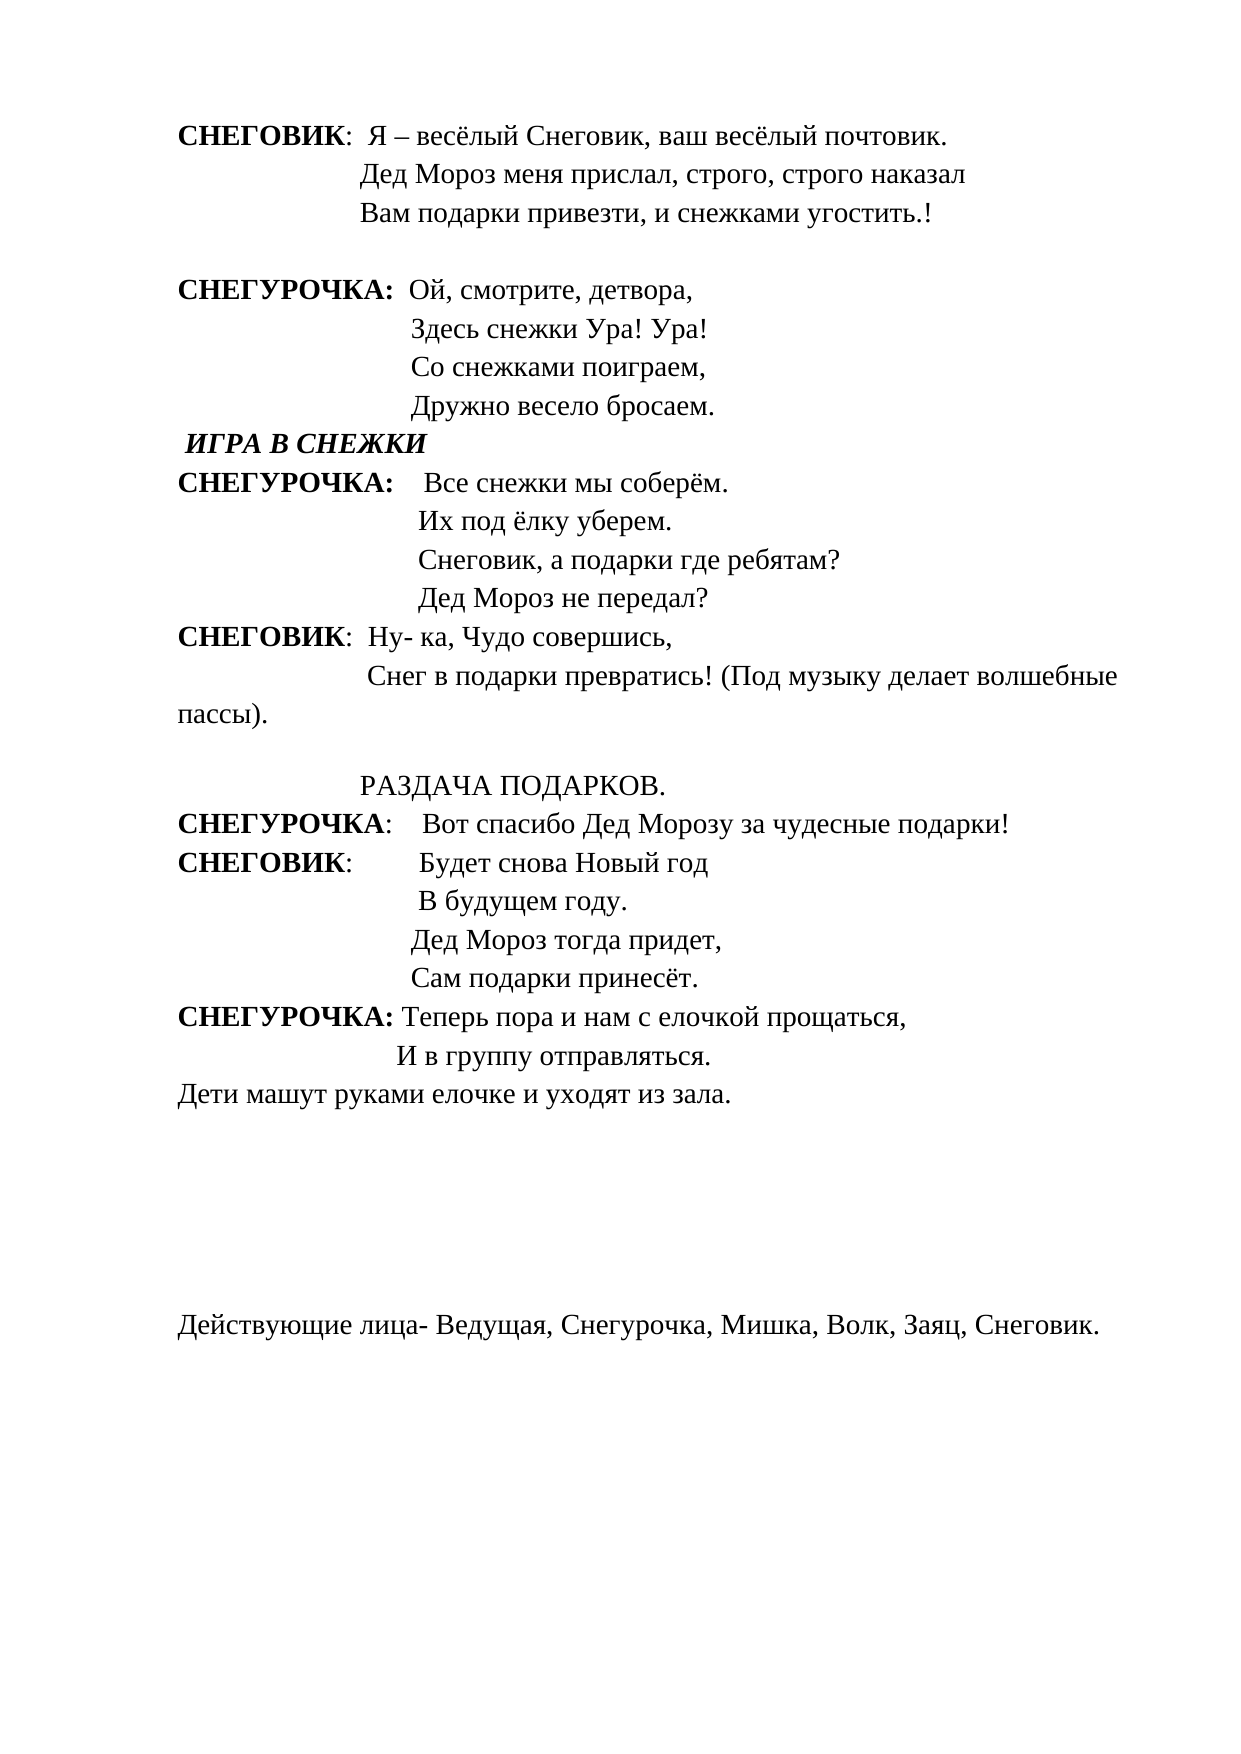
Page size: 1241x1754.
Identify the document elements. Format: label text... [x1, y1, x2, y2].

text СНЕГУРОЧКА: Все снежки мы соберём. [177, 465, 1152, 498]
text СНЕГУРОЧКА: Теперь пора и нам с елочкой прощаться, И в группу отправляться. [177, 999, 1152, 1071]
text РАЗДАЧА ПОДАРКОВ. [177, 768, 1152, 801]
text ИГРА В СНЕЖКИ [177, 426, 1152, 460]
text Дед Мороз не передал? [177, 581, 1152, 614]
text Снег в подарки превратись! (Под музыку делает волшебные пассы). [177, 658, 1152, 730]
text Действующие лица- Ведущая, Снегурочка, Мишка, Волк, Заяц, Снеговик. [177, 1307, 1152, 1341]
text Вам подарки привезти, и снежками угостить.! [177, 195, 1152, 229]
text Со снежками поиграем, [177, 349, 1152, 383]
text СНЕГУРОЧКА: Ой, смотрите, детвора, [177, 234, 1152, 306]
text Здесь снежки Ура! Ура! [177, 311, 1152, 344]
text Их под ёлку уберем. [177, 503, 1152, 537]
text Сам подарки принесёт. [177, 961, 1152, 994]
text Снеговик, а подарки где ребятам? [177, 542, 1152, 576]
text СНЕГУРОЧКА: Вот спасибо Дед Морозу за чудесные подарки! [177, 806, 1152, 840]
text СНЕГОВИК: Будет снова Новый год [177, 845, 1152, 878]
text СНЕГОВИК: Ну- ка, Чудо совершись, [177, 619, 1152, 653]
text Дружно весело бросаем. [177, 388, 1152, 421]
text Дети машут руками елочке и уходят из зала. [177, 1076, 1152, 1110]
text Дед Мороз тогда придет, [177, 922, 1152, 956]
text СНЕГОВИК: Я – весёлый Снеговик, ваш весёлый почтовик. [177, 118, 1152, 152]
text Дед Мороз меня прислал, строго, строго наказал [177, 157, 1152, 190]
text В будущем году. [177, 883, 1152, 917]
